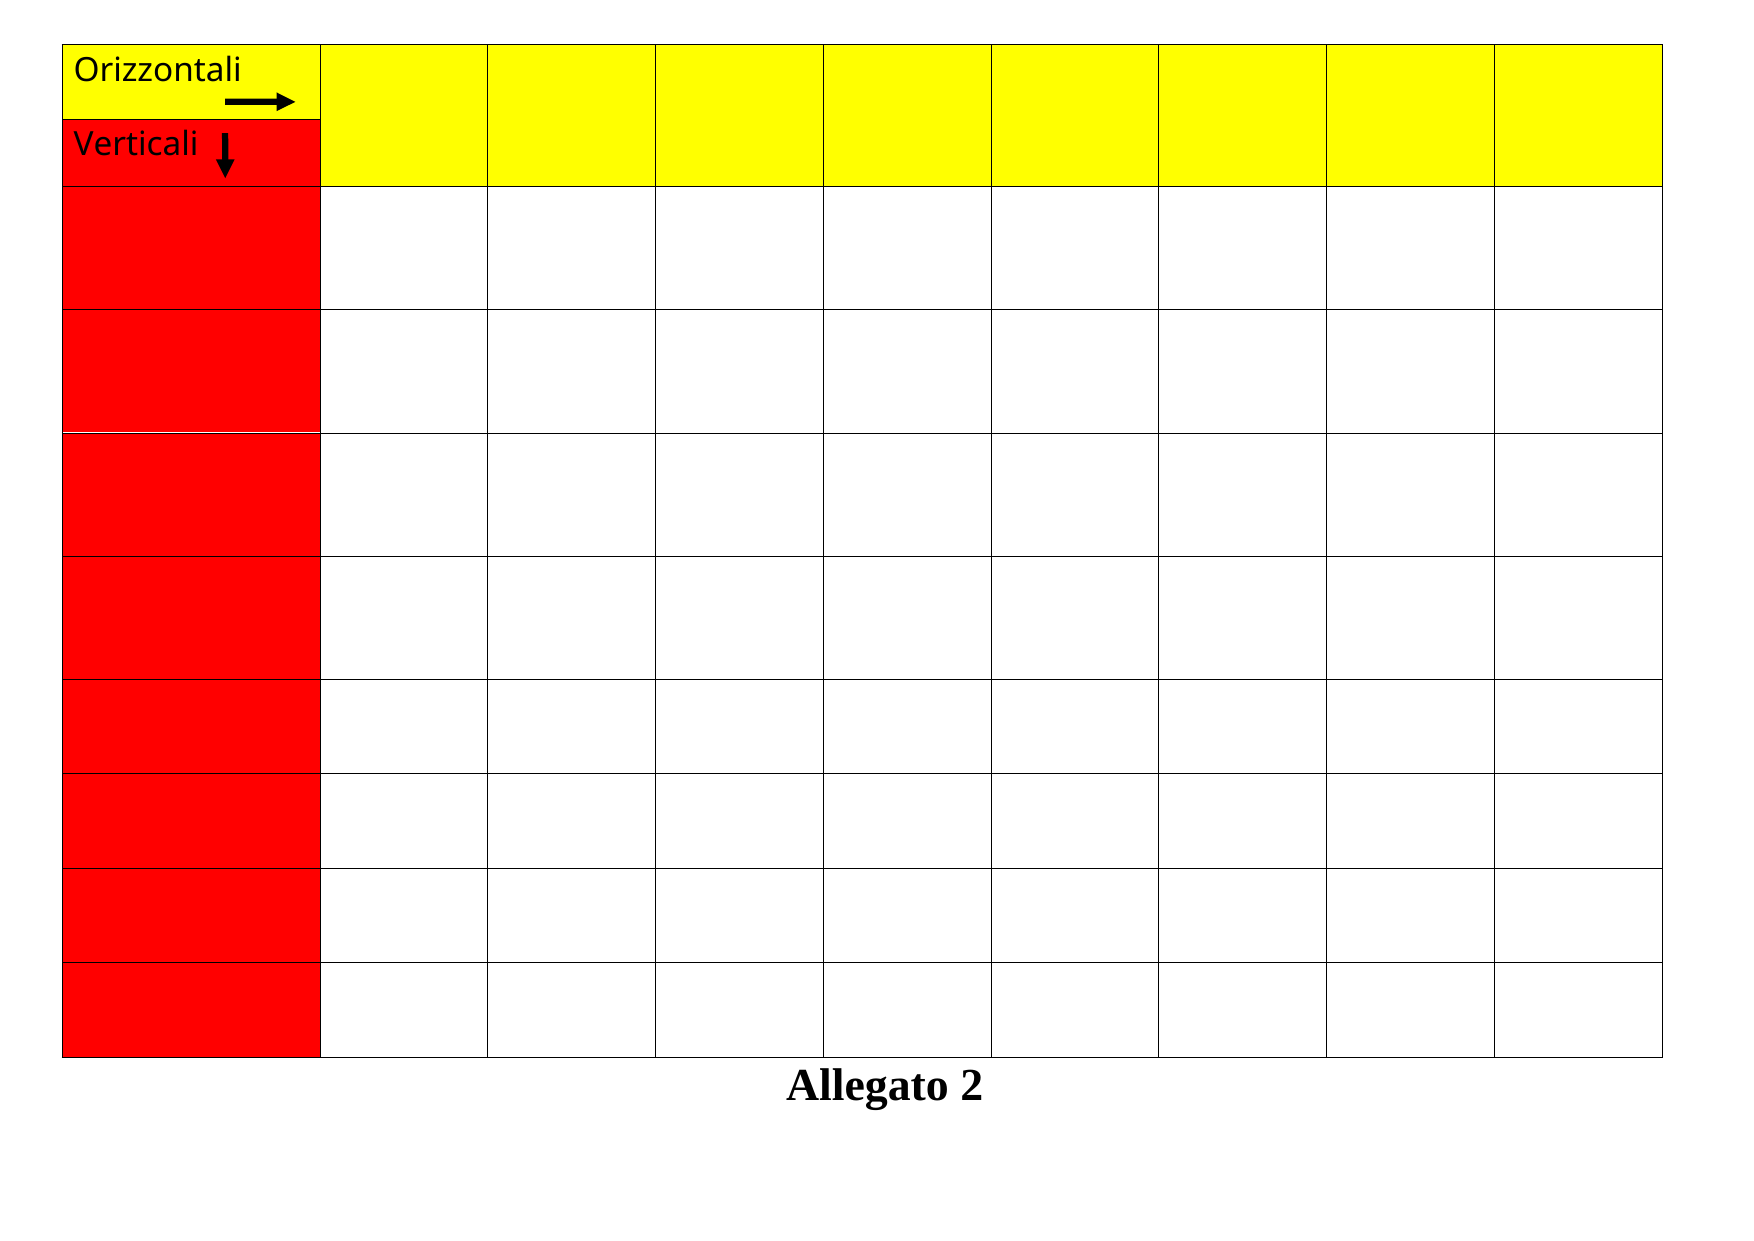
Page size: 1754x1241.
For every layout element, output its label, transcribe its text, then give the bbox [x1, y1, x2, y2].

table_header [1159, 45, 1326, 186]
table_cell [488, 680, 655, 773]
table_cell [321, 434, 487, 556]
table_cell [992, 869, 1158, 962]
table_cell [1495, 963, 1662, 1057]
table_cell [1495, 680, 1662, 773]
table_cell [992, 557, 1158, 679]
table_cell [992, 310, 1158, 432]
table_cell [63, 869, 320, 962]
table_header [992, 45, 1158, 186]
table_cell [656, 680, 823, 773]
table_cell [824, 680, 991, 773]
table_header [1495, 45, 1662, 186]
table_cell [1159, 310, 1326, 432]
table_cell [1495, 774, 1662, 868]
text Allegato 2 [162, 1058, 1606, 1110]
table_cell [824, 187, 991, 309]
table_cell [1495, 869, 1662, 962]
table_cell [992, 963, 1158, 1057]
table_cell [1327, 187, 1494, 309]
table_cell [488, 187, 655, 309]
table_cell [992, 187, 1158, 309]
table_cell [63, 187, 320, 309]
table_cell [63, 310, 320, 432]
table_cell [488, 557, 655, 679]
table_cell [321, 869, 487, 962]
table_cell [488, 869, 655, 962]
table_header Orizzontali [63, 45, 320, 119]
table_cell [1159, 774, 1326, 868]
table_cell [824, 557, 991, 679]
table_cell [656, 434, 823, 556]
table_cell [824, 310, 991, 432]
table_cell [1495, 434, 1662, 556]
table_cell [321, 557, 487, 679]
table_cell [321, 680, 487, 773]
table_cell [63, 434, 320, 556]
table_cell [1327, 963, 1494, 1057]
table_cell [824, 774, 991, 868]
table_cell [488, 774, 655, 868]
table_header [321, 45, 487, 186]
table_cell [488, 434, 655, 556]
table_cell [992, 680, 1158, 773]
table_cell [656, 774, 823, 868]
table_header [1327, 45, 1494, 186]
table_cell [1327, 434, 1494, 556]
table_cell [1495, 310, 1662, 432]
table_cell [824, 963, 991, 1057]
table_cell [1159, 434, 1326, 556]
table_cell [656, 187, 823, 309]
table_cell [1159, 869, 1326, 962]
table_cell Verticali [63, 120, 320, 186]
table_cell [992, 434, 1158, 556]
table_cell [1159, 963, 1326, 1057]
table_cell [656, 963, 823, 1057]
table_cell [1495, 187, 1662, 309]
table_cell [1495, 557, 1662, 679]
table_cell [824, 434, 991, 556]
table_cell [321, 187, 487, 309]
table_cell [321, 310, 487, 432]
table_cell [824, 869, 991, 962]
table_header [824, 45, 991, 186]
table_cell [63, 557, 320, 679]
table_cell [1327, 310, 1494, 432]
table_cell [63, 680, 320, 773]
table_cell [1159, 680, 1326, 773]
table_cell [992, 774, 1158, 868]
table_cell [656, 869, 823, 962]
table_cell [1327, 557, 1494, 679]
table_cell [1327, 869, 1494, 962]
table_cell [63, 774, 320, 868]
table_cell [321, 774, 487, 868]
table_cell [1159, 187, 1326, 309]
table_cell [63, 963, 320, 1057]
table_cell [1327, 774, 1494, 868]
table_header [656, 45, 823, 186]
table_cell [1327, 680, 1494, 773]
table_header [488, 45, 655, 186]
table_cell [321, 963, 487, 1057]
table_cell [656, 310, 823, 432]
table_cell [1159, 557, 1326, 679]
table_cell [488, 310, 655, 432]
table_cell [656, 557, 823, 679]
table_cell [488, 963, 655, 1057]
